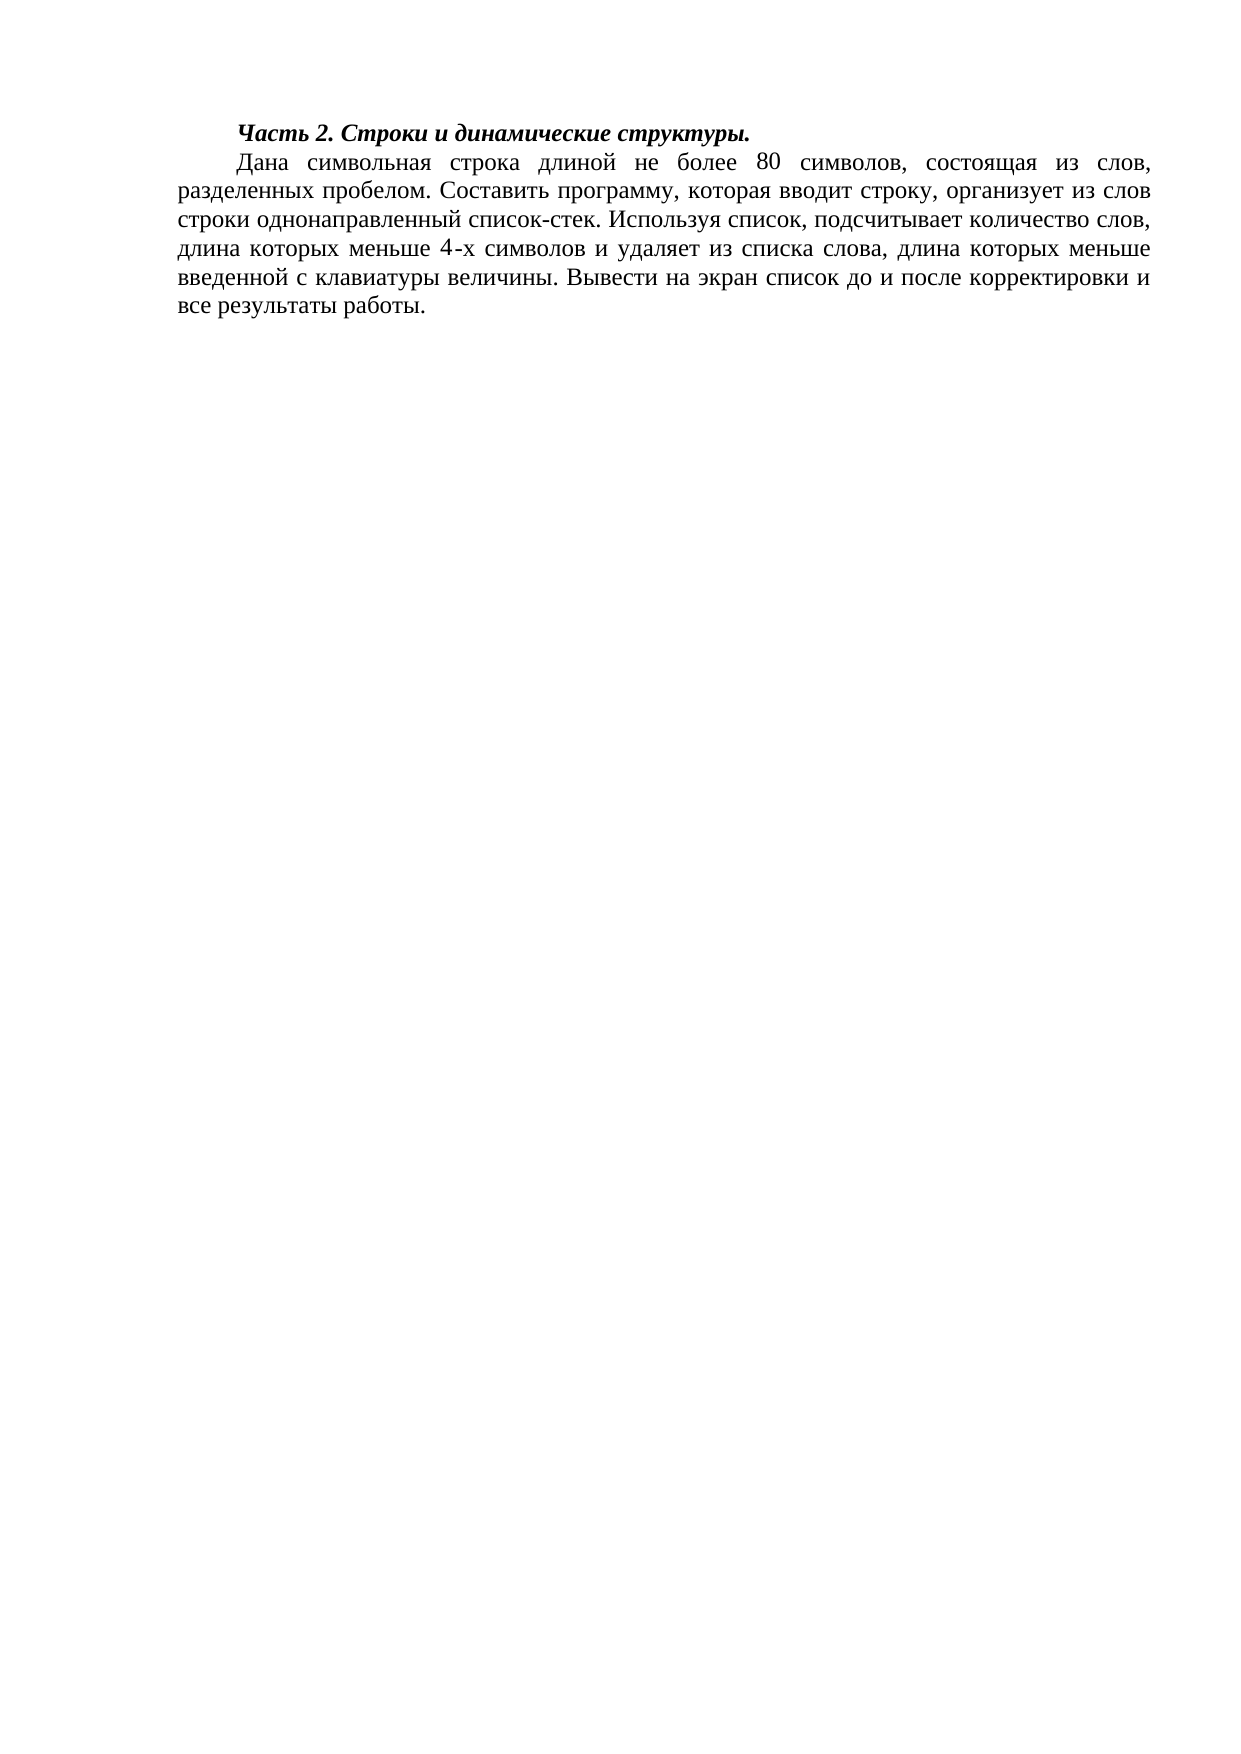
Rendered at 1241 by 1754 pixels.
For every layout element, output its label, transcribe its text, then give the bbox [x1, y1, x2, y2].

text Дана символьная строка длиной не более символов, состоящая из слов, разделенных пробелом. Составить программу, которая вводит строку, организует из слов строки однонаправленный список-стек. Используя список, подсчитывает количество слов, длина которых меньше -х символов и удаляет из списка слова, длина которых меньше введенной с клавиатуры величины. Вывести на экран список до и после корректировки и все результаты работы. [177, 147, 1152, 319]
subtitle Часть 2. Строки и динамические структуры. [177, 118, 1152, 147]
